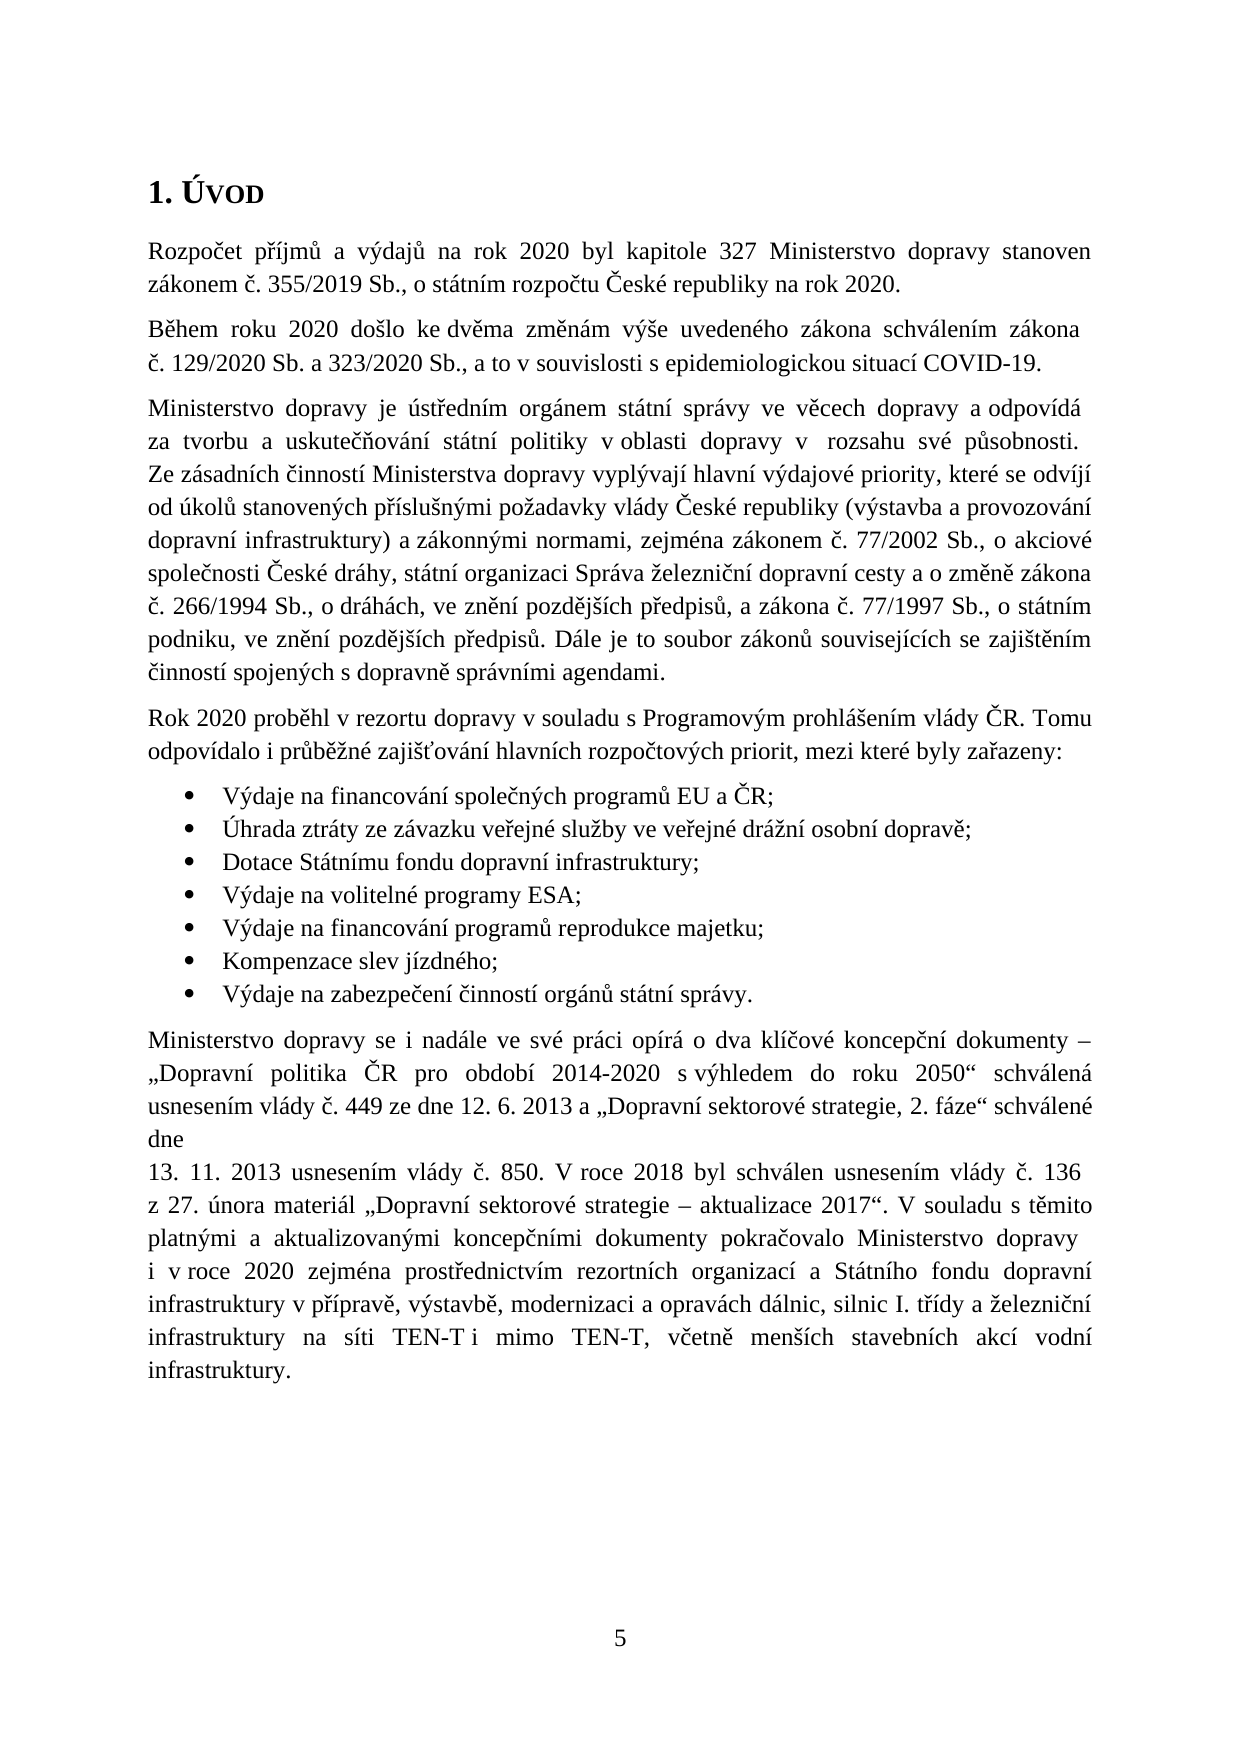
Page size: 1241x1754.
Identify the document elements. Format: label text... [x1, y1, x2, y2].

list Výdaje na financování společných programů EU a ČR; [185, 781, 1092, 810]
list Dotace Státnímu fondu dopravní infrastruktury; [185, 847, 1092, 876]
text Ministerstvo dopravy se i nadále ve své práci opírá o dva klíčové koncepční dokumenty – „Dopravní politika ČR pro období 2014-2020 s výhledem do roku 2050“ schválená usnesením vlády č. 449 ze dne 12. 6. 2013 a „Dopravní sektorové strategie, 2. fáze“ schválené dne 13. 11. 2013 usnesením vlády č. 850. V roce 2018 byl schválen usnesením vlády č. 136 z 27. února materiál „Dopravní sektorové strategie – aktualizace 2017“. V souladu s těmito platnými a aktualizovanými koncepčními dokumenty pokračovalo Ministerstvo dopravy i v roce 2020 zejména prostřednictvím rezortních organizací a Státního fondu dopravní infrastruktury v přípravě, výstavbě, modernizaci a opravách dálnic, silnic I. třídy a železniční infrastruktury na síti TEN-T i mimo TEN-T, včetně menších stavebních akcí vodní infrastruktury. [148, 1025, 1092, 1384]
text Během roku 2020 došlo ke dvěma změnám výše uvedeného zákona schválením zákona č. 129/2020 Sb. a 323/2020 Sb., a to v souvislosti s epidemiologickou situací COVID-19. [148, 314, 1092, 376]
list Výdaje na volitelné programy ESA; [185, 880, 1092, 909]
text Ministerstvo dopravy je ústředním orgánem státní správy ve věcech dopravy a odpovídá za tvorbu a uskutečňování státní politiky v oblasti dopravy v rozsahu své působnosti. Ze zásadních činností Ministerstva dopravy vyplývají hlavní výdajové priority, které se odvíjí od úkolů stanovených příslušnými požadavky vlády České republiky (výstavba a provozování dopravní infrastruktury) a zákonnými normami, zejména zákonem č. 77/2002 Sb., o akciové společnosti České dráhy, státní organizaci Správa železniční dopravní cesty a o změně zákona č. 266/1994 Sb., o dráhách, ve znění pozdějších předpisů, a zákona č. 77/1997 Sb., o státním podniku, ve znění pozdějších předpisů. Dále je to soubor zákonů souvisejících se zajištěním činností spojených s dopravně správními agendami. [148, 393, 1092, 686]
list Kompenzace slev jízdného; [185, 946, 1092, 975]
text Rok 2020 proběhl v rezortu dopravy v souladu s Programovým prohlášením vlády ČR. Tomu odpovídalo i průběžné zajišťování hlavních rozpočtových priorit, mezi které byly zařazeny: [148, 703, 1092, 764]
list Úhrada ztráty ze závazku veřejné služby ve veřejné drážní osobní dopravě; [185, 814, 1092, 843]
list Výdaje na financování programů reprodukce majetku; [185, 913, 1092, 942]
text Rozpočet příjmů a výdajů na rok 2020 byl kapitole 327 Ministerstvo dopravy stanoven zákonem č. 355/2019 Sb., o státním rozpočtu České republiky na rok 2020. [148, 236, 1092, 298]
list Výdaje na zabezpečení činností orgánů státní správy. [185, 979, 1092, 1008]
text Úvod [148, 173, 1107, 211]
